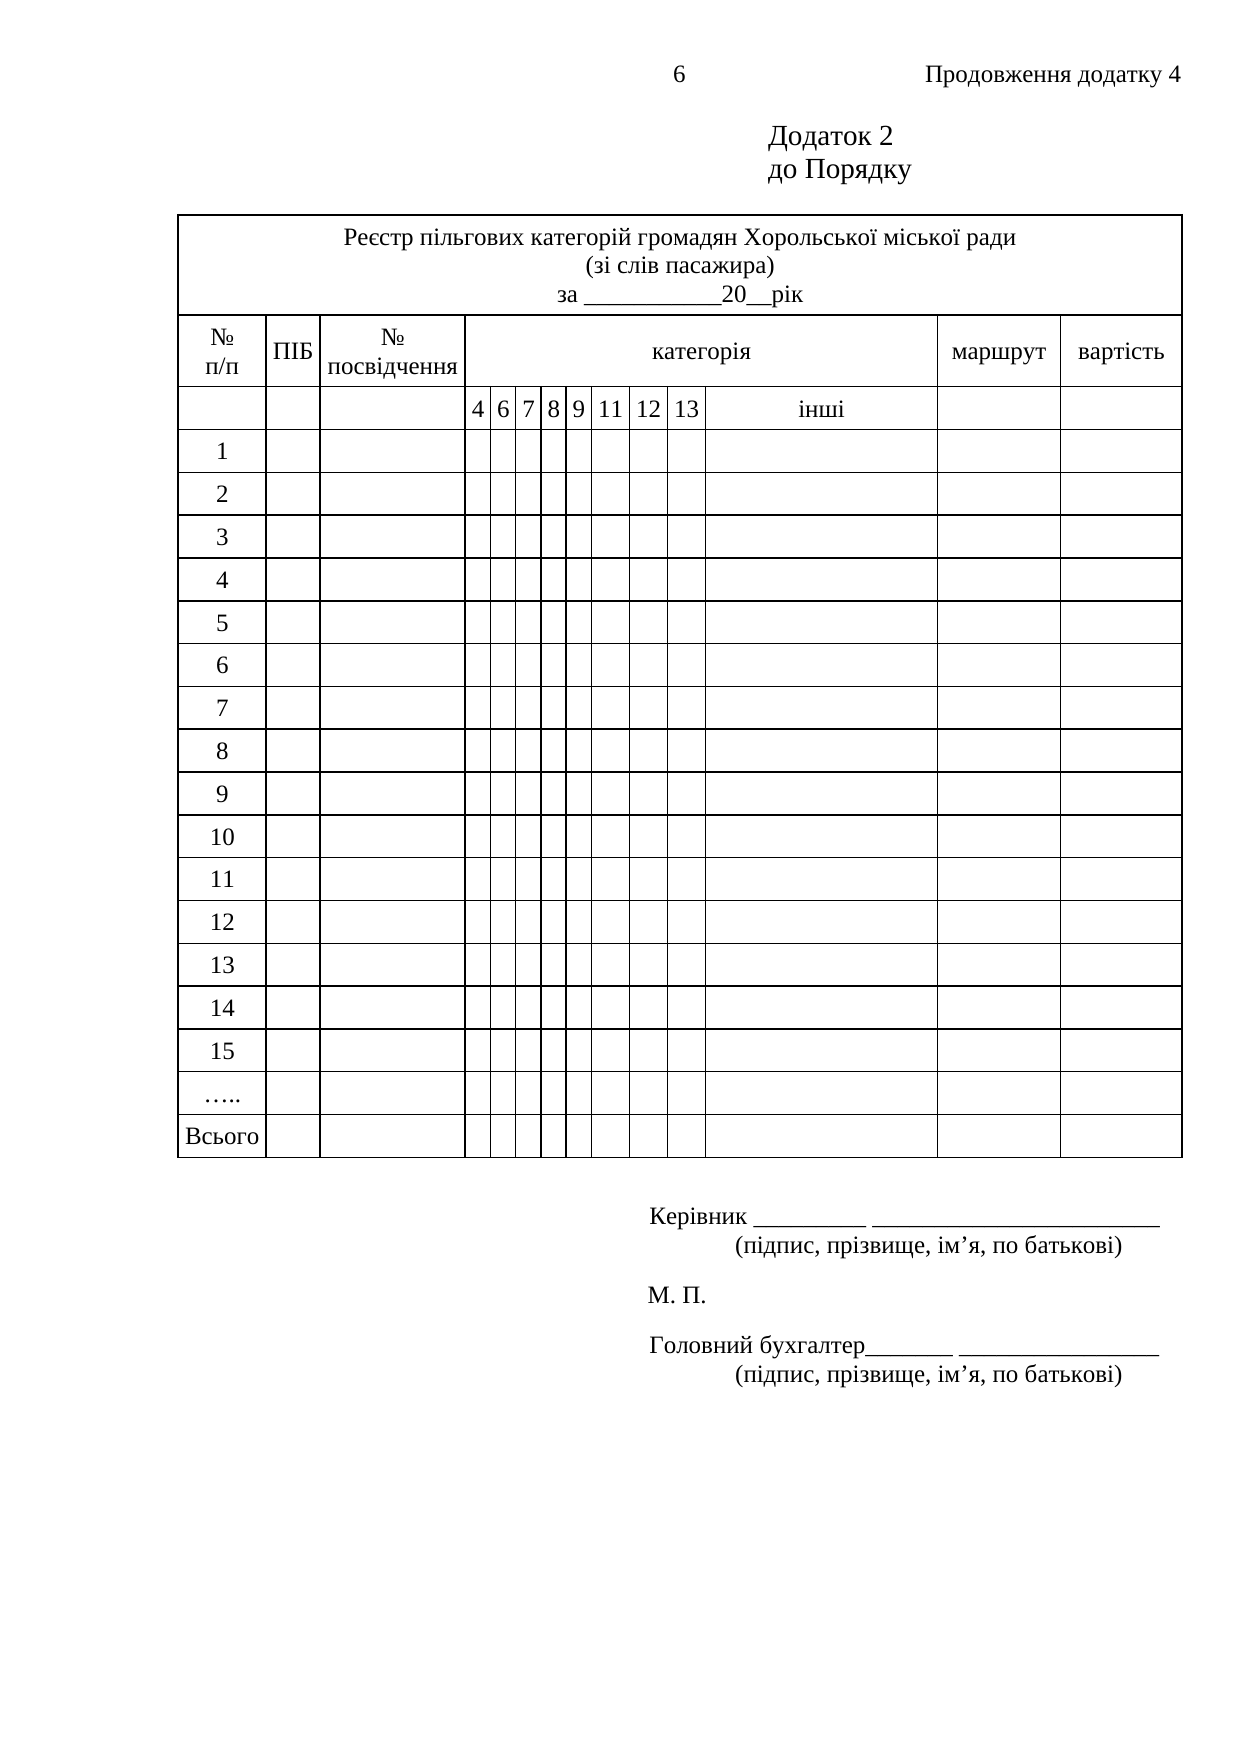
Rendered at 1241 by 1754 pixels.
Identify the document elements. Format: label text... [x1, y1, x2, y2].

table_cell [516, 730, 540, 771]
table_cell [466, 687, 490, 728]
table_cell [938, 473, 1060, 514]
table_cell [267, 387, 319, 429]
table_cell [542, 816, 565, 857]
table_cell [668, 858, 705, 899]
table_cell [706, 1072, 937, 1114]
table_cell [267, 644, 319, 686]
table_cell [668, 944, 705, 985]
table_cell [491, 730, 515, 771]
table_cell [567, 602, 591, 643]
table_cell [592, 730, 629, 771]
table_cell 5 [179, 602, 265, 643]
text Додаток 2 [768, 118, 1181, 152]
table_cell [592, 644, 629, 686]
table_cell [542, 987, 565, 1028]
table_cell [567, 1115, 591, 1156]
table_cell [516, 1072, 540, 1114]
table_cell [542, 559, 565, 600]
table_cell [668, 773, 705, 814]
table_cell [516, 1115, 540, 1156]
table_cell [706, 944, 937, 985]
table_cell [938, 1115, 1060, 1156]
table_cell [938, 1030, 1060, 1071]
table_cell [267, 602, 319, 643]
table_cell [179, 387, 265, 429]
table_cell [1061, 644, 1181, 686]
table_cell [516, 901, 540, 942]
table_cell [267, 730, 319, 771]
table_cell [466, 901, 490, 942]
table_cell [1061, 559, 1181, 600]
table_cell [567, 644, 591, 686]
table_cell [321, 602, 464, 643]
table_cell [267, 687, 319, 728]
table_cell 11 [592, 387, 629, 429]
table_cell [267, 901, 319, 942]
table_cell [630, 901, 667, 942]
table_cell [321, 430, 464, 471]
table_cell [1061, 387, 1181, 429]
table_cell інші [706, 387, 937, 429]
table_cell [938, 730, 1060, 771]
table_cell [706, 987, 937, 1028]
table_cell [466, 944, 490, 985]
table_cell [630, 430, 667, 471]
table_cell 3 [179, 516, 265, 557]
table_cell [706, 858, 937, 899]
table_cell [567, 1072, 591, 1114]
table_cell [630, 687, 667, 728]
table_cell [668, 687, 705, 728]
table_cell [592, 773, 629, 814]
table_cell [938, 858, 1060, 899]
table_cell [706, 1115, 937, 1156]
table_cell [630, 773, 667, 814]
table_cell [321, 944, 464, 985]
table_cell [592, 473, 629, 514]
table_cell 10 [179, 816, 265, 857]
table_cell [491, 559, 515, 600]
table_cell [466, 730, 490, 771]
table_cell [706, 816, 937, 857]
table_cell [466, 559, 490, 600]
table_cell [706, 516, 937, 557]
table_cell 13 [668, 387, 705, 429]
table_cell [542, 430, 565, 471]
table_cell [491, 987, 515, 1028]
table_cell [1061, 730, 1181, 771]
table_cell [938, 387, 1060, 429]
table_cell [267, 1115, 319, 1156]
table_cell № посвідчення [321, 316, 464, 386]
table_cell [706, 730, 937, 771]
table_cell [491, 687, 515, 728]
table_cell [491, 473, 515, 514]
table_cell [1061, 602, 1181, 643]
table_cell [516, 516, 540, 557]
table_cell [321, 1115, 464, 1156]
table_cell вартість [1061, 316, 1181, 386]
table_cell [567, 516, 591, 557]
table_cell [567, 858, 591, 899]
table_cell ПІБ [267, 316, 319, 386]
table_cell [592, 430, 629, 471]
table_cell [542, 473, 565, 514]
table_cell 14 [179, 987, 265, 1028]
table_cell [938, 559, 1060, 600]
table_cell 1 [179, 430, 265, 471]
table_cell [668, 730, 705, 771]
table_cell 9 [567, 387, 591, 429]
table_cell [630, 602, 667, 643]
text (підпис, прізвище, ім’я, по батькові) [177, 1230, 1181, 1259]
table_cell [491, 901, 515, 942]
table_cell [630, 644, 667, 686]
table_cell [1061, 773, 1181, 814]
table_cell [491, 430, 515, 471]
table_cell [567, 901, 591, 942]
table_cell [630, 559, 667, 600]
table_cell [466, 773, 490, 814]
table_cell [466, 516, 490, 557]
table_cell [1061, 1115, 1181, 1156]
table_cell [938, 773, 1060, 814]
table_cell [491, 858, 515, 899]
table_cell [321, 559, 464, 600]
table_cell [542, 644, 565, 686]
table_cell [516, 858, 540, 899]
table_cell [491, 602, 515, 643]
table_cell [668, 644, 705, 686]
table_cell [630, 944, 667, 985]
table_cell [938, 987, 1060, 1028]
table_cell [542, 602, 565, 643]
table_cell [466, 1072, 490, 1114]
text Головний бухгалтер_______ ________________ [177, 1331, 1181, 1359]
table_cell [938, 516, 1060, 557]
table_cell [938, 430, 1060, 471]
table_cell [267, 1072, 319, 1114]
table_cell [938, 602, 1060, 643]
table_cell Всього [179, 1115, 265, 1156]
table_cell [592, 516, 629, 557]
table_cell [516, 987, 540, 1028]
table_cell 2 [179, 473, 265, 514]
table_cell [592, 816, 629, 857]
table_cell [706, 687, 937, 728]
table_cell [321, 816, 464, 857]
table_cell [267, 516, 319, 557]
table_cell [466, 602, 490, 643]
table_cell [630, 473, 667, 514]
table_cell [567, 430, 591, 471]
table_cell [668, 602, 705, 643]
table_cell категорія [466, 316, 937, 386]
table_cell 7 [516, 387, 540, 429]
table_cell [491, 944, 515, 985]
table_cell [466, 473, 490, 514]
table_cell маршрут [938, 316, 1060, 386]
table_cell [1061, 430, 1181, 471]
table_cell [706, 602, 937, 643]
table_cell [267, 430, 319, 471]
table_cell [321, 387, 464, 429]
table_cell [706, 559, 937, 600]
table_cell [706, 473, 937, 514]
table_cell [542, 901, 565, 942]
table_cell [542, 730, 565, 771]
table_cell [321, 687, 464, 728]
table_cell [321, 516, 464, 557]
table_cell [1061, 1030, 1181, 1071]
table_cell [466, 858, 490, 899]
table_cell [542, 687, 565, 728]
table_cell [491, 516, 515, 557]
table_cell [592, 602, 629, 643]
table_cell [516, 687, 540, 728]
table_cell [938, 901, 1060, 942]
table_cell [1061, 858, 1181, 899]
table_cell [630, 1115, 667, 1156]
table_cell [592, 687, 629, 728]
table_cell [567, 773, 591, 814]
table_cell [1061, 816, 1181, 857]
table_cell [1061, 944, 1181, 985]
table_cell [592, 559, 629, 600]
text (підпис, прізвище, ім’я, по батькові) [177, 1359, 1181, 1388]
table_cell [706, 644, 937, 686]
table_cell [516, 602, 540, 643]
table_cell [267, 473, 319, 514]
table_cell [592, 858, 629, 899]
table_cell [267, 559, 319, 600]
table_cell [542, 1072, 565, 1114]
table_cell [1061, 687, 1181, 728]
table_cell 4 [466, 387, 490, 429]
table_cell [542, 858, 565, 899]
table_cell [668, 430, 705, 471]
table_cell [630, 1030, 667, 1071]
table_cell [592, 1072, 629, 1114]
table_cell [267, 816, 319, 857]
table_cell [466, 1115, 490, 1156]
table_cell [938, 816, 1060, 857]
table_cell [592, 1030, 629, 1071]
table_cell [542, 773, 565, 814]
table_cell [1061, 516, 1181, 557]
table_cell [491, 1115, 515, 1156]
table_cell 4 [179, 559, 265, 600]
table_cell [321, 730, 464, 771]
table_cell [938, 687, 1060, 728]
table_cell [1061, 987, 1181, 1028]
table_cell [516, 430, 540, 471]
table_cell [567, 473, 591, 514]
table_cell [321, 1030, 464, 1071]
table_cell [267, 1030, 319, 1071]
table_cell [668, 987, 705, 1028]
table_cell 9 [179, 773, 265, 814]
table_cell [1061, 473, 1181, 514]
table_cell [321, 901, 464, 942]
table_cell [938, 944, 1060, 985]
table_cell [267, 987, 319, 1028]
table_cell [491, 773, 515, 814]
table_cell [542, 516, 565, 557]
table_cell [466, 644, 490, 686]
table_cell [321, 473, 464, 514]
table_cell [516, 644, 540, 686]
table_cell 7 [179, 687, 265, 728]
table_cell [267, 858, 319, 899]
text М. П. [177, 1280, 1181, 1309]
text до Порядку [768, 152, 1181, 185]
table_cell [668, 1072, 705, 1114]
table_cell [321, 1072, 464, 1114]
table_cell [938, 644, 1060, 686]
table_cell [321, 644, 464, 686]
table_cell [706, 773, 937, 814]
table_cell [567, 944, 591, 985]
table_cell [321, 987, 464, 1028]
table_cell [630, 987, 667, 1028]
table_cell [592, 901, 629, 942]
table_cell [516, 773, 540, 814]
table_cell 8 [542, 387, 565, 429]
table_cell [267, 944, 319, 985]
table_cell [630, 1072, 667, 1114]
table_cell [668, 559, 705, 600]
table_cell [491, 816, 515, 857]
table_cell [668, 516, 705, 557]
table_cell [630, 730, 667, 771]
table_cell [668, 901, 705, 942]
table_cell ….. [179, 1072, 265, 1114]
table_cell 11 [179, 858, 265, 899]
table_header Реєстр пільгових категорій громадян Хорольської міської ради (зі слів пасажира) за ___________20__рік [179, 216, 1181, 314]
table_cell [321, 858, 464, 899]
table_cell [542, 1115, 565, 1156]
table_cell [466, 430, 490, 471]
table_cell [1061, 901, 1181, 942]
table_cell [592, 987, 629, 1028]
table_cell [630, 816, 667, 857]
table_cell [516, 944, 540, 985]
table_cell № п/п [179, 316, 265, 386]
table_cell [491, 1030, 515, 1071]
table_cell [630, 858, 667, 899]
table_cell 6 [491, 387, 515, 429]
table_cell [706, 1030, 937, 1071]
table_cell [668, 1115, 705, 1156]
table_cell [466, 987, 490, 1028]
table_cell [567, 987, 591, 1028]
table_cell [668, 816, 705, 857]
table_cell [668, 1030, 705, 1071]
table_cell [542, 1030, 565, 1071]
table_cell 12 [179, 901, 265, 942]
table_cell [567, 687, 591, 728]
table_cell [516, 559, 540, 600]
table_cell [706, 430, 937, 471]
table_cell [466, 816, 490, 857]
table_cell [466, 1030, 490, 1071]
table_cell 13 [179, 944, 265, 985]
text Керівник _________ _______________________ [177, 1201, 1181, 1230]
table_cell [567, 1030, 591, 1071]
table_cell [491, 644, 515, 686]
table_cell [592, 1115, 629, 1156]
table_cell [592, 944, 629, 985]
table_cell [516, 1030, 540, 1071]
table_cell [321, 773, 464, 814]
table_cell [1061, 1072, 1181, 1114]
table_cell [516, 473, 540, 514]
table_cell [567, 730, 591, 771]
table_cell 8 [179, 730, 265, 771]
table_cell 6 [179, 644, 265, 686]
table_cell [567, 816, 591, 857]
table_cell [567, 559, 591, 600]
table_cell [542, 944, 565, 985]
table_cell [516, 816, 540, 857]
table_cell [630, 516, 667, 557]
table_cell 15 [179, 1030, 265, 1071]
table_cell [267, 773, 319, 814]
table_cell [706, 901, 937, 942]
table_cell [668, 473, 705, 514]
table_cell [938, 1072, 1060, 1114]
table_cell 12 [630, 387, 667, 429]
table_cell [491, 1072, 515, 1114]
